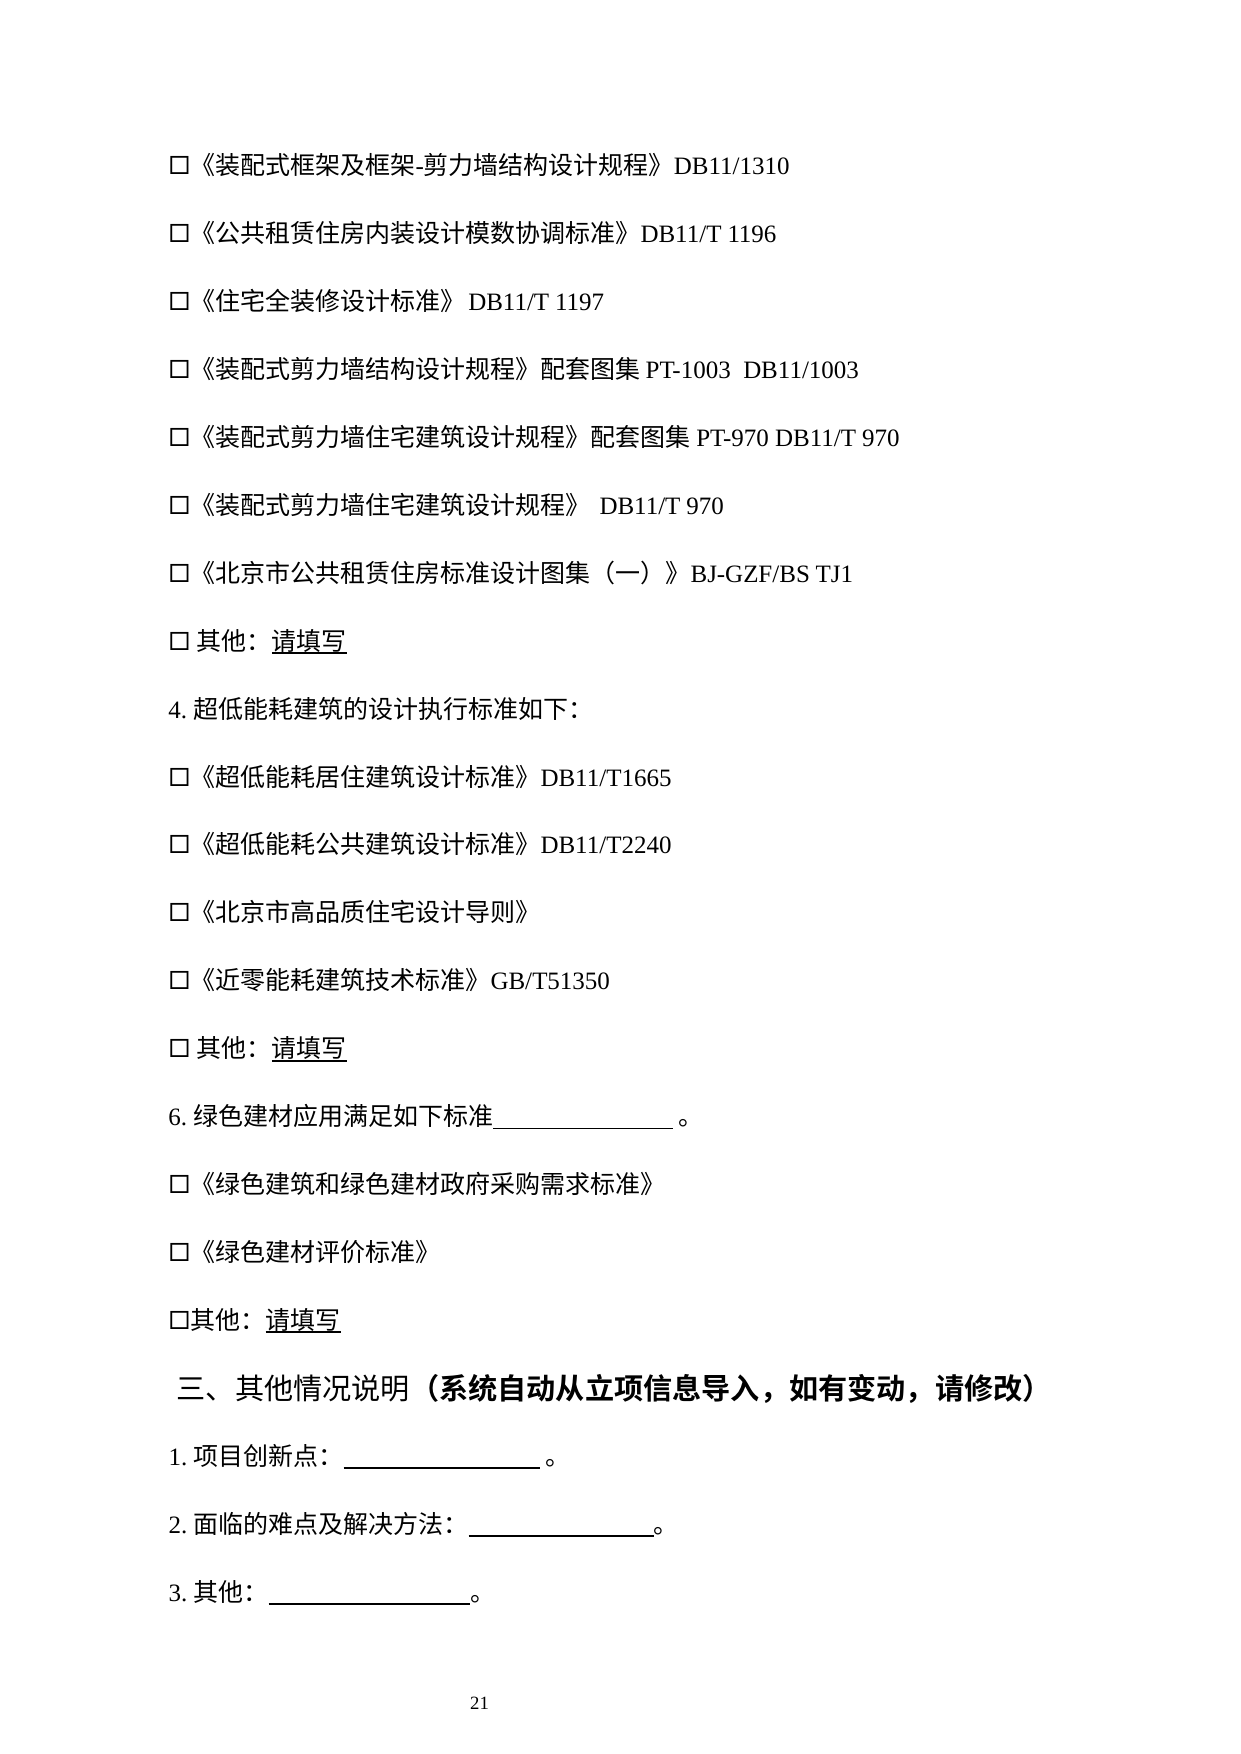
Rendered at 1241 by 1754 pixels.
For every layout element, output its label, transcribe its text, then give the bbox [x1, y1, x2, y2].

list 《公共租赁住房内装设计模数协调标准》DB11/T 1196 [168, 198, 1122, 266]
list 《装配式框架及框架-剪力墙结构设计规程》DB11/1310 [168, 130, 1122, 198]
text 《超低能耗居住建筑设计标准》DB11/T1665 [118, 741, 1122, 809]
list 《装配式剪力墙住宅建筑设计规程》配套图集 PT-970 DB11/T 970 [168, 402, 1122, 469]
text 2. 面临的难点及解决方法： 。 [168, 1488, 1122, 1556]
text 4. 超低能耗建筑的设计执行标准如下： [118, 673, 1122, 741]
text 其他：请填写 [118, 1284, 1122, 1352]
list 《住宅全装修设计标准》 DB11/T 1197 [168, 266, 1122, 334]
text 3. 其他： 。 [168, 1556, 1122, 1624]
text 其他：请填写 [118, 605, 1122, 673]
text 《绿色建筑和绿色建材政府采购需求标准》 [118, 1149, 1122, 1217]
list 绿色建材应用满足如下标准 。 [118, 1081, 1122, 1149]
subtitle 三、其他情况说明（系统自动从立项信息导入，如有变动，请修改） [118, 1352, 1122, 1420]
text 《超低能耗公共建筑设计标准》DB11/T2240 [118, 809, 1122, 877]
list 《装配式剪力墙结构设计规程》配套图集PT-1003 DB11/1003 [168, 334, 1122, 402]
list 《绿色建材评价标准》 [168, 1217, 1122, 1284]
list 《北京市公共租赁住房标准设计图集（一）》BJ-GZF/BS TJ1 [168, 537, 1122, 605]
text 《北京市高品质住宅设计导则》 [118, 877, 1122, 945]
text 1. 项目创新点： 。 [168, 1420, 1122, 1488]
text 其他：请填写 [118, 1013, 1122, 1081]
text 《近零能耗建筑技术标准》GB/T51350 [118, 945, 1122, 1013]
list 《装配式剪力墙住宅建筑设计规程》 DB11/T 970 [168, 469, 1122, 537]
